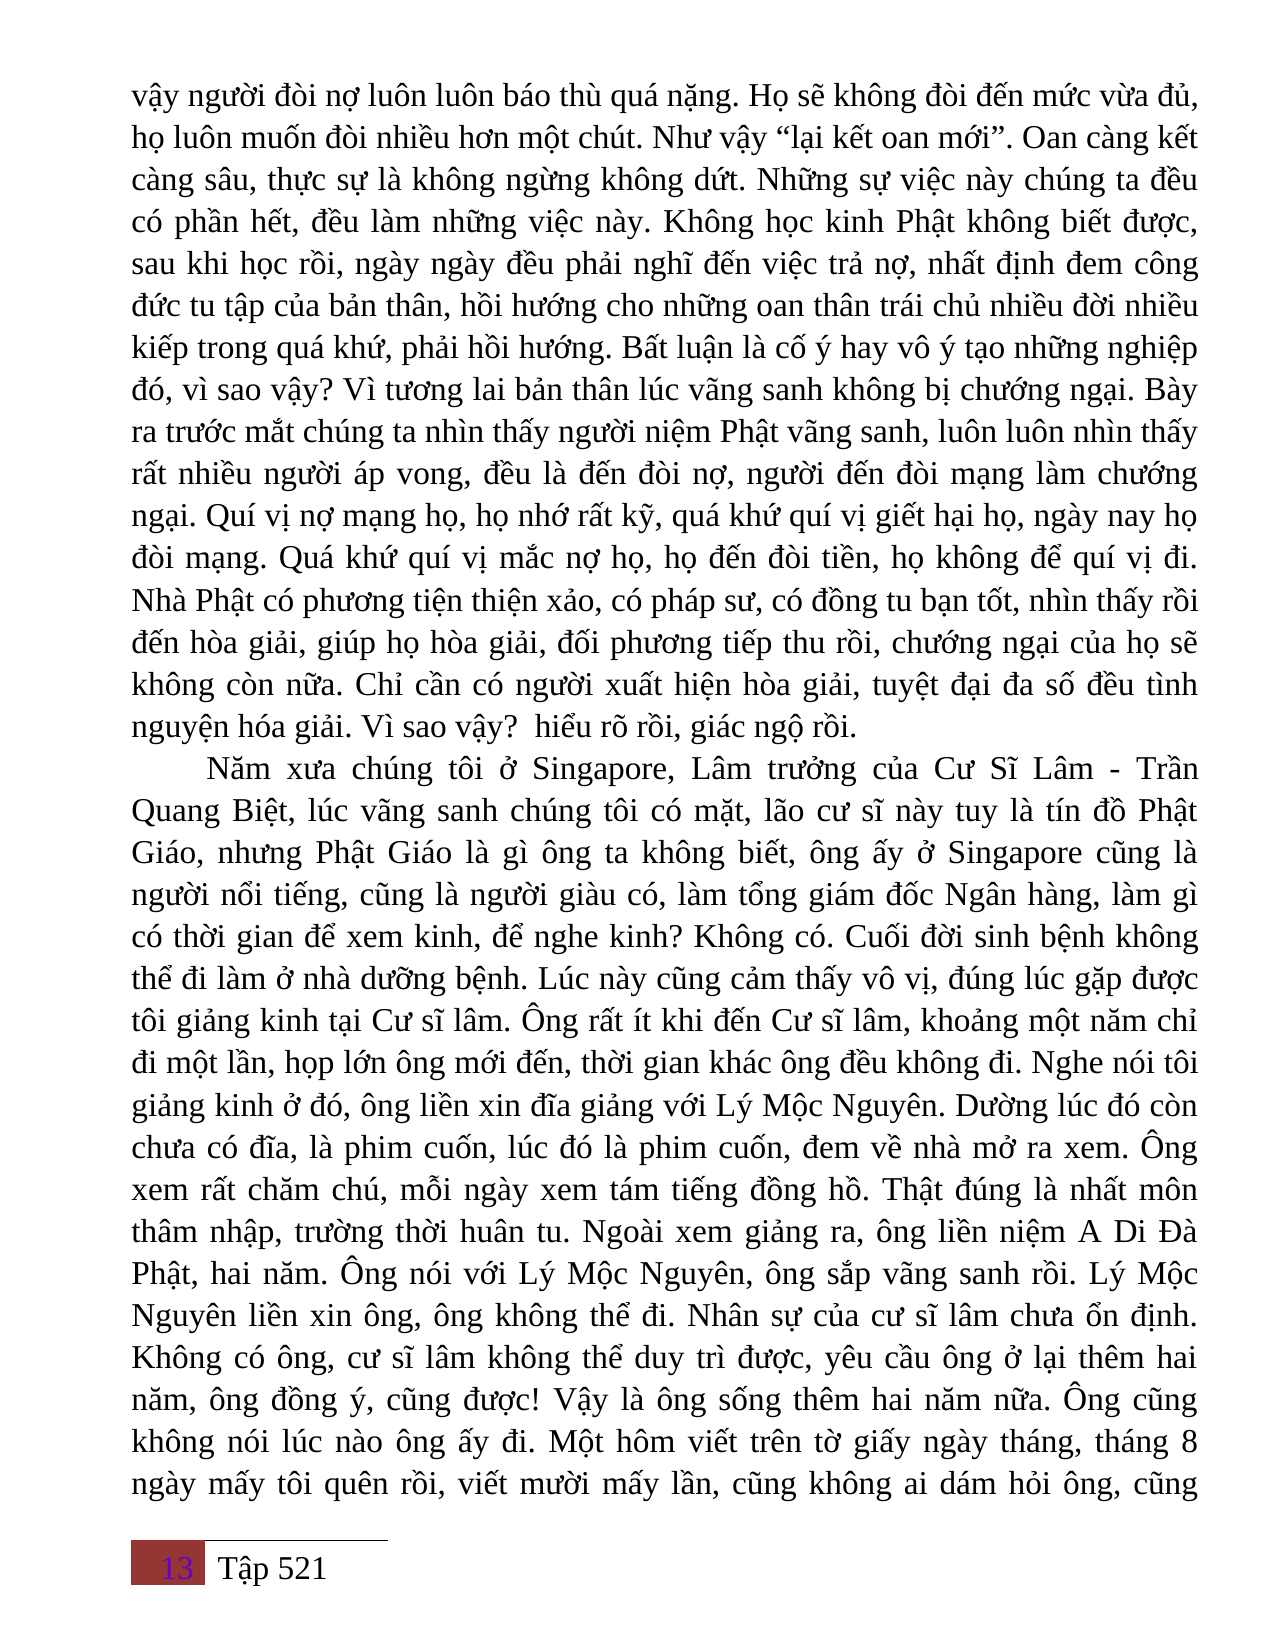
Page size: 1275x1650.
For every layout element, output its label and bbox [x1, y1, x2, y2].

text [131, 75, 1200, 744]
text [131, 748, 1200, 1502]
